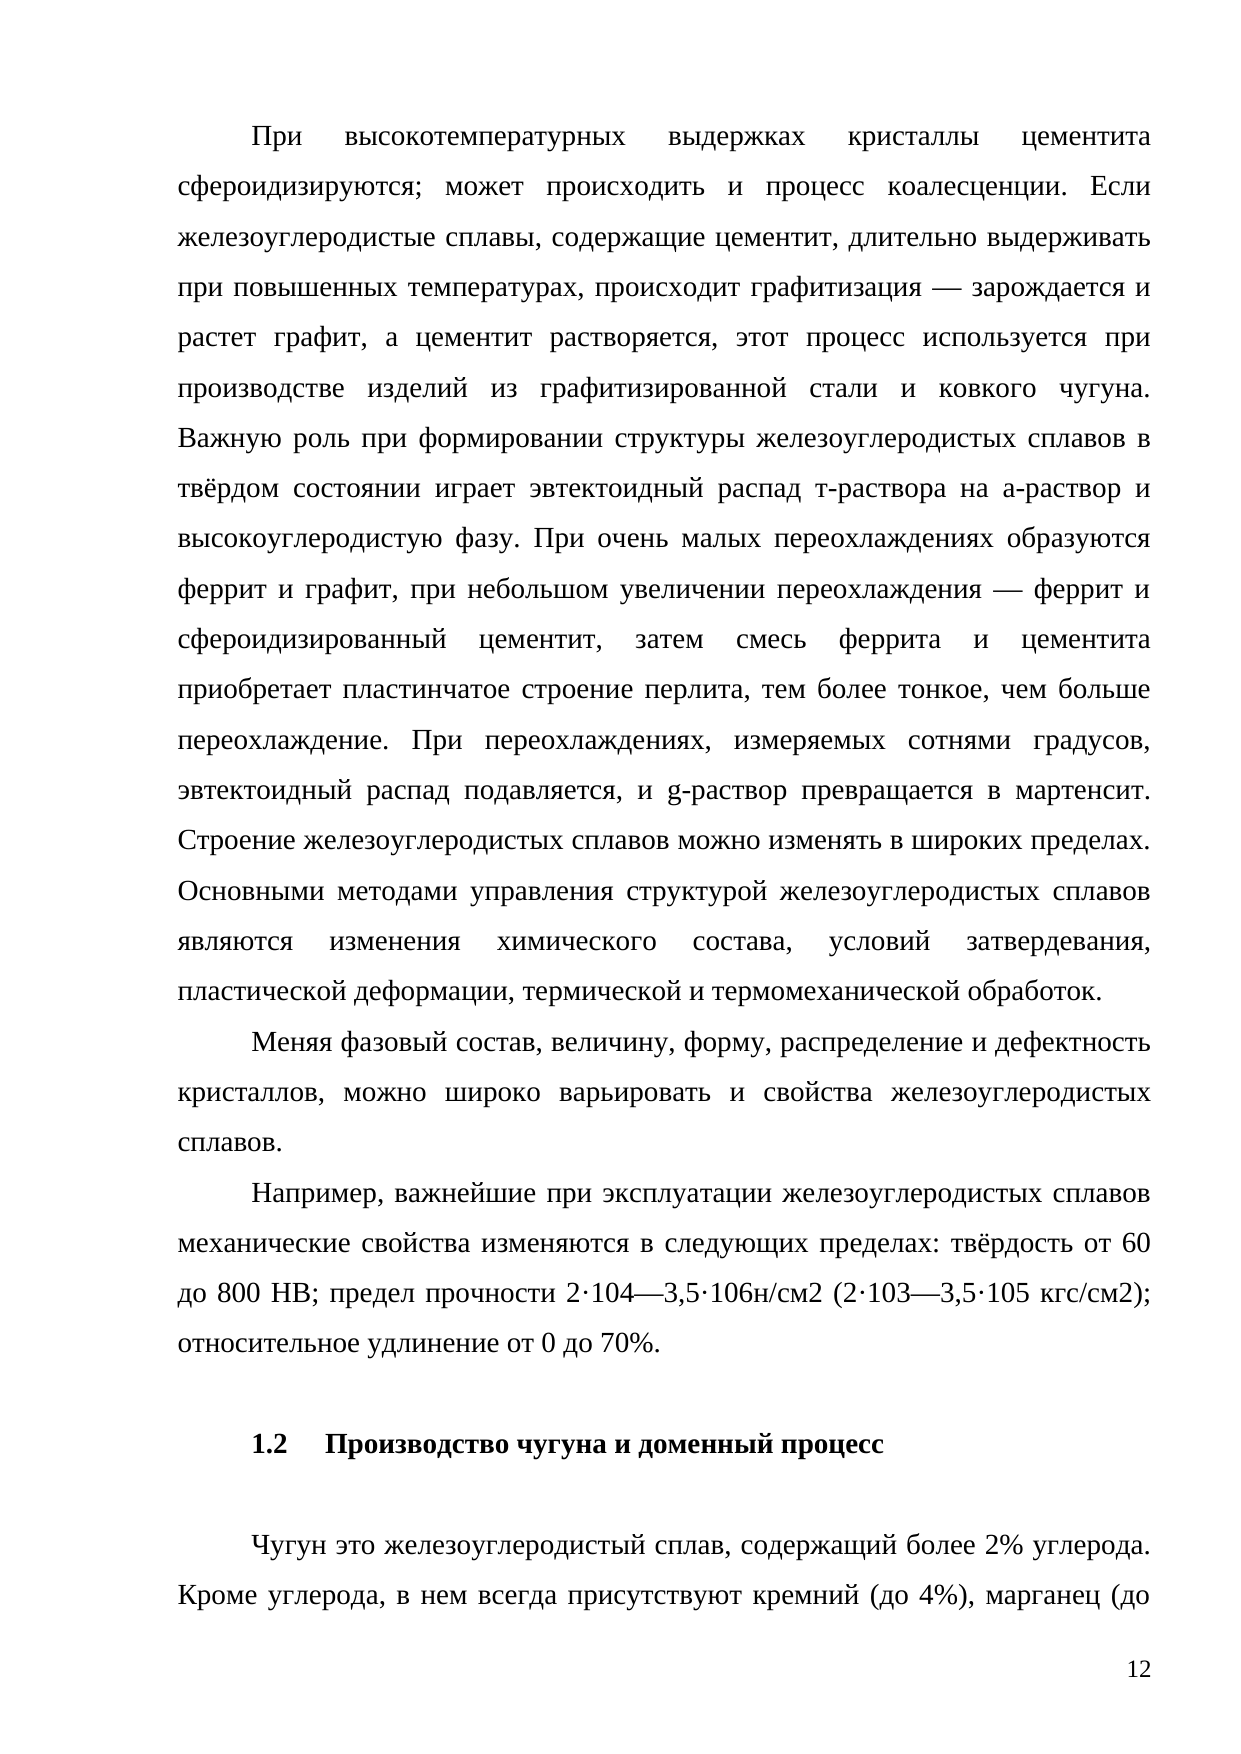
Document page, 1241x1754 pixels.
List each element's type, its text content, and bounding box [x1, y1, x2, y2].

text При высокотемпературных выдержках кристаллы цементита сфероидизируются; может происходить и процесс коалесценции. Если железоуглеродистые сплавы, содержащие цементит, длительно выдерживать при повышенных температурах, происходит графитизация — зарождается и растет графит, а цементит растворяется, этот процесс используется при производстве изделий из графитизированной стали и ковкого чугуна. Важную роль при формировании структуры железоуглеродистых сплавов в твёрдом состоянии играет эвтектоидный распад т-раствора на a-раствор и высокоуглеродистую фазу. При очень малых переохлаждениях образуются феррит и графит, при небольшом увеличении переохлаждения — феррит и сфероидизированный цементит, затем смесь феррита и цементита приобретает пластинчатое строение перлита, тем более тонкое, чем больше переохлаждение. При переохлаждениях, измеряемых сотнями градусов, эвтектоидный распад подавляется, и g-раствор превращается в мартенсит. Строение железоуглеродистых сплавов можно изменять в широких пределах. Основными методами управления структурой железоуглеродистых сплавов являются изменения химического состава, условий затвердевания, пластической деформации, термической и термомеханической обработок. [177, 118, 1152, 1007]
list Производство чугуна и доменный процесс [177, 1426, 1152, 1460]
text Меняя фазовый состав, величину, форму, распределение и дефектность кристаллов, можно широко варьировать и свойства железоуглеродистых сплавов. [177, 1024, 1152, 1158]
text Например, важнейшие при эксплуатации железоуглеродистых сплавов механические свойства изменяются в следующих пределах: твёрдость от 60 до 800 HB; предел прочности 2·104—3,5·106н/см2 (2·103—3,5·105 кгс/см2); относительное удлинение от 0 до 70%. [177, 1175, 1152, 1359]
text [177, 1527, 1152, 1611]
